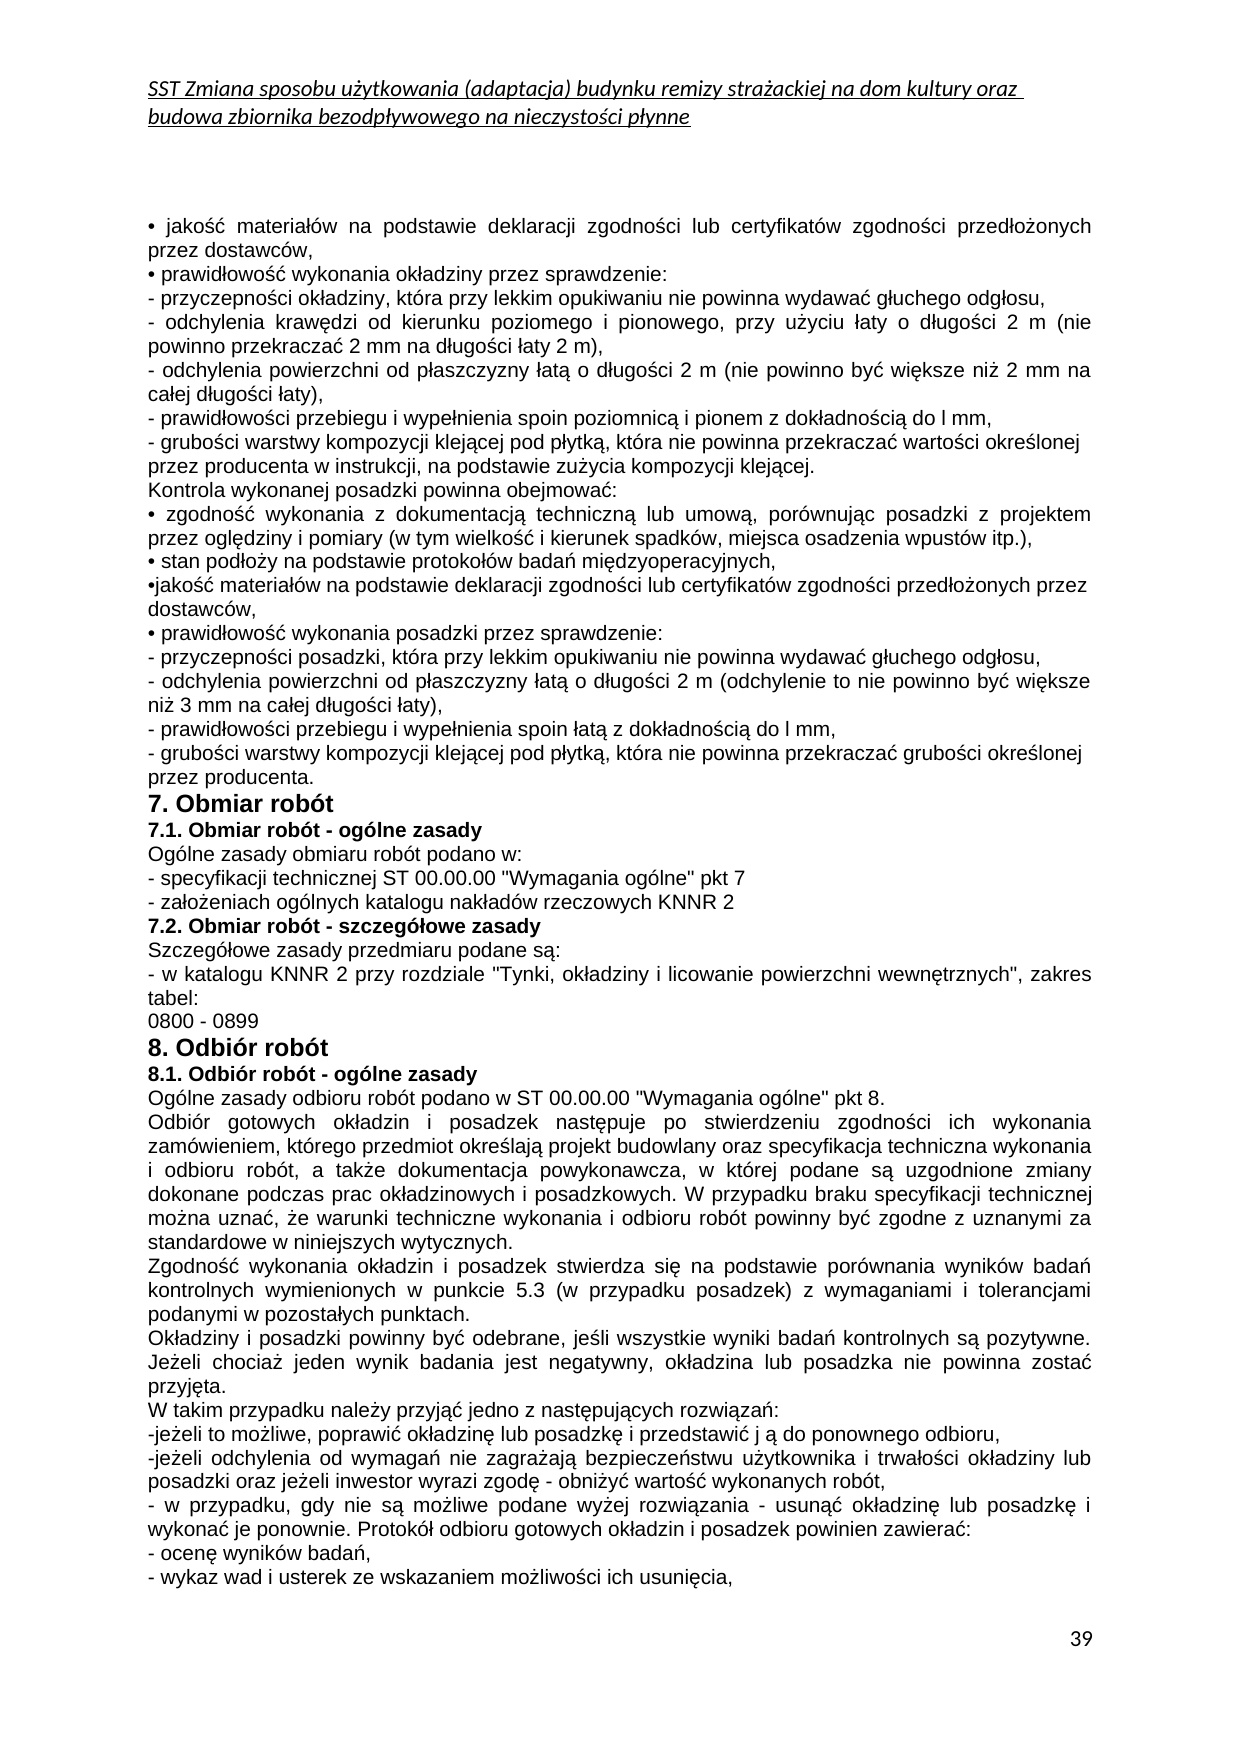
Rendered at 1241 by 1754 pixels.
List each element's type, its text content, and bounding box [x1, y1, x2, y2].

text -jeżeli to możliwe, poprawić okładzinę lub posadzkę i przedstawić j ą do ponownego odbioru, [148, 1421, 1093, 1445]
text Ogólne zasady odbioru robót podano w ST 00.00.00 "Wymagania ogólne" pkt 8. [148, 1086, 1093, 1110]
text - założeniach ogólnych katalogu nakładów rzeczowych KNNR 2 [148, 889, 1093, 913]
text 7.2. Obmiar robót - szczegółowe zasady [148, 913, 1093, 937]
text - grubości warstwy kompozycji klejącej pod płytką, która nie powinna przekraczać grubości określonej [148, 741, 1093, 765]
text • zgodność wykonania z dokumentacją techniczną lub umową, porównując posadzki z projektem przez oględziny i pomiary (w tym wielkość i kierunek spadków, miejsca osadzenia wpustów itp.), [148, 501, 1093, 549]
text - odchylenia powierzchni od płaszczyzny łatą o długości 2 m (nie powinno być większe niż 2 mm na całej długości łaty), [148, 358, 1093, 406]
text - prawidłowości przebiegu i wypełnienia spoin łatą z dokładnością do l mm, [148, 717, 1093, 741]
text 0800 - 0899 [148, 1009, 1093, 1033]
text przez producenta. [148, 765, 1093, 789]
text - prawidłowości przebiegu i wypełnienia spoin poziomnicą i pionem z dokładnością do l mm, [148, 406, 1093, 429]
text - ocenę wyników badań, [148, 1541, 1093, 1565]
text 8.1. Odbiór robót - ogólne zasady [148, 1062, 1093, 1086]
text -jeżeli odchylenia od wymagań nie zagrażają bezpieczeństwu użytkownika i trwałości okładziny lub posadzki oraz jeżeli inwestor wyrazi zgodę - obniżyć wartość wykonanych robót, [148, 1445, 1093, 1493]
text - grubości warstwy kompozycji klejącej pod płytką, która nie powinna przekraczać wartości określonej [148, 429, 1093, 453]
text •jakość materiałów na podstawie deklaracji zgodności lub certyfikatów zgodności przedłożonych przez [148, 573, 1093, 597]
text 7. Obmiar robót [148, 789, 1093, 818]
text - w przypadku, gdy nie są możliwe podane wyżej rozwiązania - usunąć okładzinę lub posadzkę i wykonać je ponownie. Protokół odbioru gotowych okładzin i posadzek powinien zawierać: [148, 1493, 1093, 1541]
text Odbiór gotowych okładzin i posadzek następuje po stwierdzeniu zgodności ich wykonania zamówieniem, którego przedmiot określają projekt budowlany oraz specyfikacja techniczna wykonania i odbioru robót, a także dokumentacja powykonawcza, w której podane są uzgodnione zmiany dokonane podczas prac okładzinowych i posadzkowych. W przypadku braku specyfikacji technicznej można uznać, że warunki techniczne wykonania i odbioru robót powinny być zgodne z uznanymi za standardowe w niniejszych wytycznych. [148, 1110, 1093, 1254]
text przez producenta w instrukcji, na podstawie zużycia kompozycji klejącej. [148, 453, 1093, 477]
text Okładziny i posadzki powinny być odebrane, jeśli wszystkie wyniki badań kontrolnych są pozytywne. Jeżeli chociaż jeden wynik badania jest negatywny, okładzina lub posadzka nie powinna zostać przyjęta. [148, 1326, 1093, 1397]
text - odchylenia powierzchni od płaszczyzny łatą o długości 2 m (odchylenie to nie powinno być większe niż 3 mm na całej długości łaty), [148, 669, 1093, 717]
text W takim przypadku należy przyjąć jedno z następujących rozwiązań: [148, 1397, 1093, 1421]
text 8. Odbiór robót [148, 1033, 1093, 1062]
text - specyfikacji technicznej ST 00.00.00 "Wymagania ogólne" pkt 7 [148, 866, 1093, 889]
text - w katalogu KNNR 2 przy rozdziale "Tynki, okładziny i licowanie powierzchni wewnętrznych", zakres tabel: [148, 961, 1093, 1009]
text dostawców, [148, 597, 1093, 621]
text - przyczepności posadzki, która przy lekkim opukiwaniu nie powinna wydawać głuchego odgłosu, [148, 645, 1093, 669]
text 7.1. Obmiar robót - ogólne zasady [148, 818, 1093, 842]
text • prawidłowość wykonania posadzki przez sprawdzenie: [148, 621, 1093, 645]
text Zgodność wykonania okładzin i posadzek stwierdza się na podstawie porównania wyników badań kontrolnych wymienionych w punkcie 5.3 (w przypadku posadzek) z wymaganiami i tolerancjami podanymi w pozostałych punktach. [148, 1254, 1093, 1326]
text Szczegółowe zasady przedmiaru podane są: [148, 937, 1093, 961]
text • prawidłowość wykonania okładziny przez sprawdzenie: [148, 262, 1093, 286]
text Kontrola wykonanej posadzki powinna obejmować: [148, 477, 1093, 501]
text • jakość materiałów na podstawie deklaracji zgodności lub certyfikatów zgodności przedłożonych przez dostawców, [148, 214, 1093, 262]
text - wykaz wad i usterek ze wskazaniem możliwości ich usunięcia, [148, 1565, 1093, 1589]
text Ogólne zasady obmiaru robót podano w: [148, 842, 1093, 866]
text - przyczepności okładziny, która przy lekkim opukiwaniu nie powinna wydawać głuchego odgłosu, [148, 286, 1093, 310]
text - odchylenia krawędzi od kierunku poziomego i pionowego, przy użyciu łaty o długości 2 m (nie powinno przekraczać 2 mm na długości łaty 2 m), [148, 310, 1093, 358]
text • stan podłoży na podstawie protokołów badań międzyoperacyjnych, [148, 549, 1093, 573]
